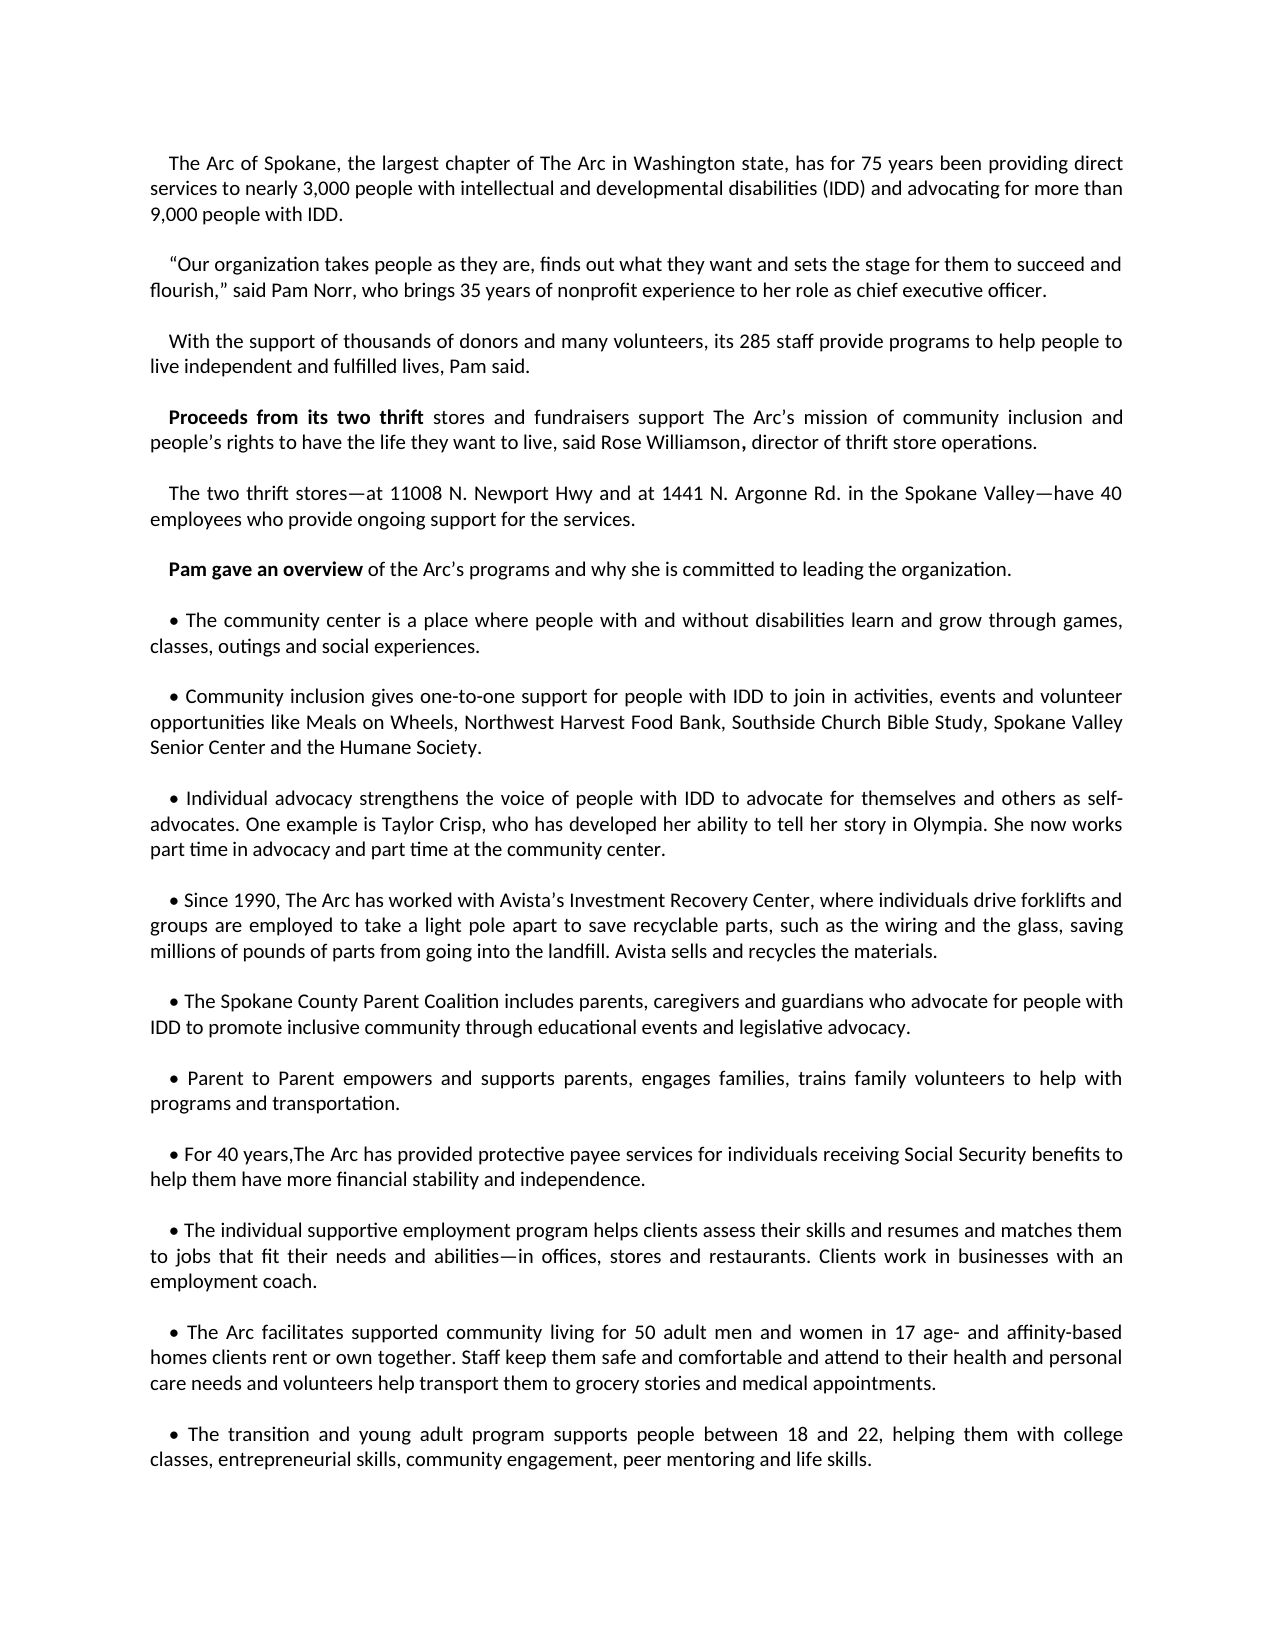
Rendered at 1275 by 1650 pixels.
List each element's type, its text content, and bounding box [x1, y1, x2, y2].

text • Parent to Parent empowers and supports parents, engages families, trains family volunteers to help with programs and transportation. [150, 1065, 1125, 1116]
text Pam gave an overview of the Arc’s programs and why she is committed to leading the organization. [150, 557, 1125, 582]
text • The transition and young adult program supports people between 18 and 22, helping them with college classes, entrepreneurial skills, community engagement, peer mentoring and life skills. [150, 1421, 1125, 1472]
text Proceeds from its two thrift stores and fundraisers support The Arc’s mission of community inclusion and people’s rights to have the life they want to live, said Rose Williamson, director of thrift store operations. [150, 404, 1125, 455]
text • Since 1990, The Arc has worked with Avista’s Investment Recovery Center, where individuals drive forklifts and groups are employed to take a light pole apart to save recyclable parts, such as the wiring and the glass, saving millions of pounds of parts from going into the landfill. Avista sells and recycles the materials. [150, 887, 1125, 963]
text • The individual supportive employment program helps clients assess their skills and resumes and matches them to jobs that fit their needs and abilities—in offices, stores and restaurants. Clients work in businesses with an employment coach. [150, 1217, 1125, 1294]
text • The Spokane County Parent Coalition includes parents, caregivers and guardians who advocate for people with IDD to promote inclusive community through educational events and legislative advocacy. [150, 989, 1125, 1039]
text With the support of thousands of donors and many volunteers, its 285 staff provide programs to help people to live independent and fulfilled lives, Pam said. [150, 328, 1125, 379]
text • For 40 years,The Arc has provided protective payee services for individuals receiving Social Security benefits to help them have more financial stability and independence. [150, 1141, 1125, 1192]
text “Our organization takes people as they are, finds out what they want and sets the stage for them to succeed and flourish,” said Pam Norr, who brings 35 years of nonprofit experience to her role as chief executive officer. [150, 252, 1125, 302]
text • Community inclusion gives one-to-one support for people with IDD to join in activities, events and volunteer opportunities like Meals on Wheels, Northwest Harvest Food Bank, Southside Church Bible Study, Spokane Valley Senior Center and the Humane Society. [150, 684, 1125, 760]
text • Individual advocacy strengthens the voice of people with IDD to advocate for themselves and others as self-advocates. One example is Taylor Crisp, who has developed her ability to tell her story in Olympia. She now works part time in advocacy and part time at the community center. [150, 785, 1125, 862]
text The two thrift stores—at 11008 N. Newport Hwy and at 1441 N. Argonne Rd. in the Spokane Valley—have 40 employees who provide ongoing support for the services. [150, 480, 1125, 531]
text The Arc of Spokane, the largest chapter of The Arc in Washington state, has for 75 years been providing direct services to nearly 3,000 people with intellectual and developmental disabilities (IDD) and advocating for more than 9,000 people with IDD. [150, 150, 1125, 226]
text • The community center is a place where people with and without disabilities learn and grow through games, classes, outings and social experiences. [150, 607, 1125, 658]
text • The Arc facilitates supported community living for 50 adult men and women in 17 age- and affinity-based homes clients rent or own together. Staff keep them safe and comfortable and attend to their health and personal care needs and volunteers help transport them to grocery stories and medical appointments. [150, 1319, 1125, 1395]
